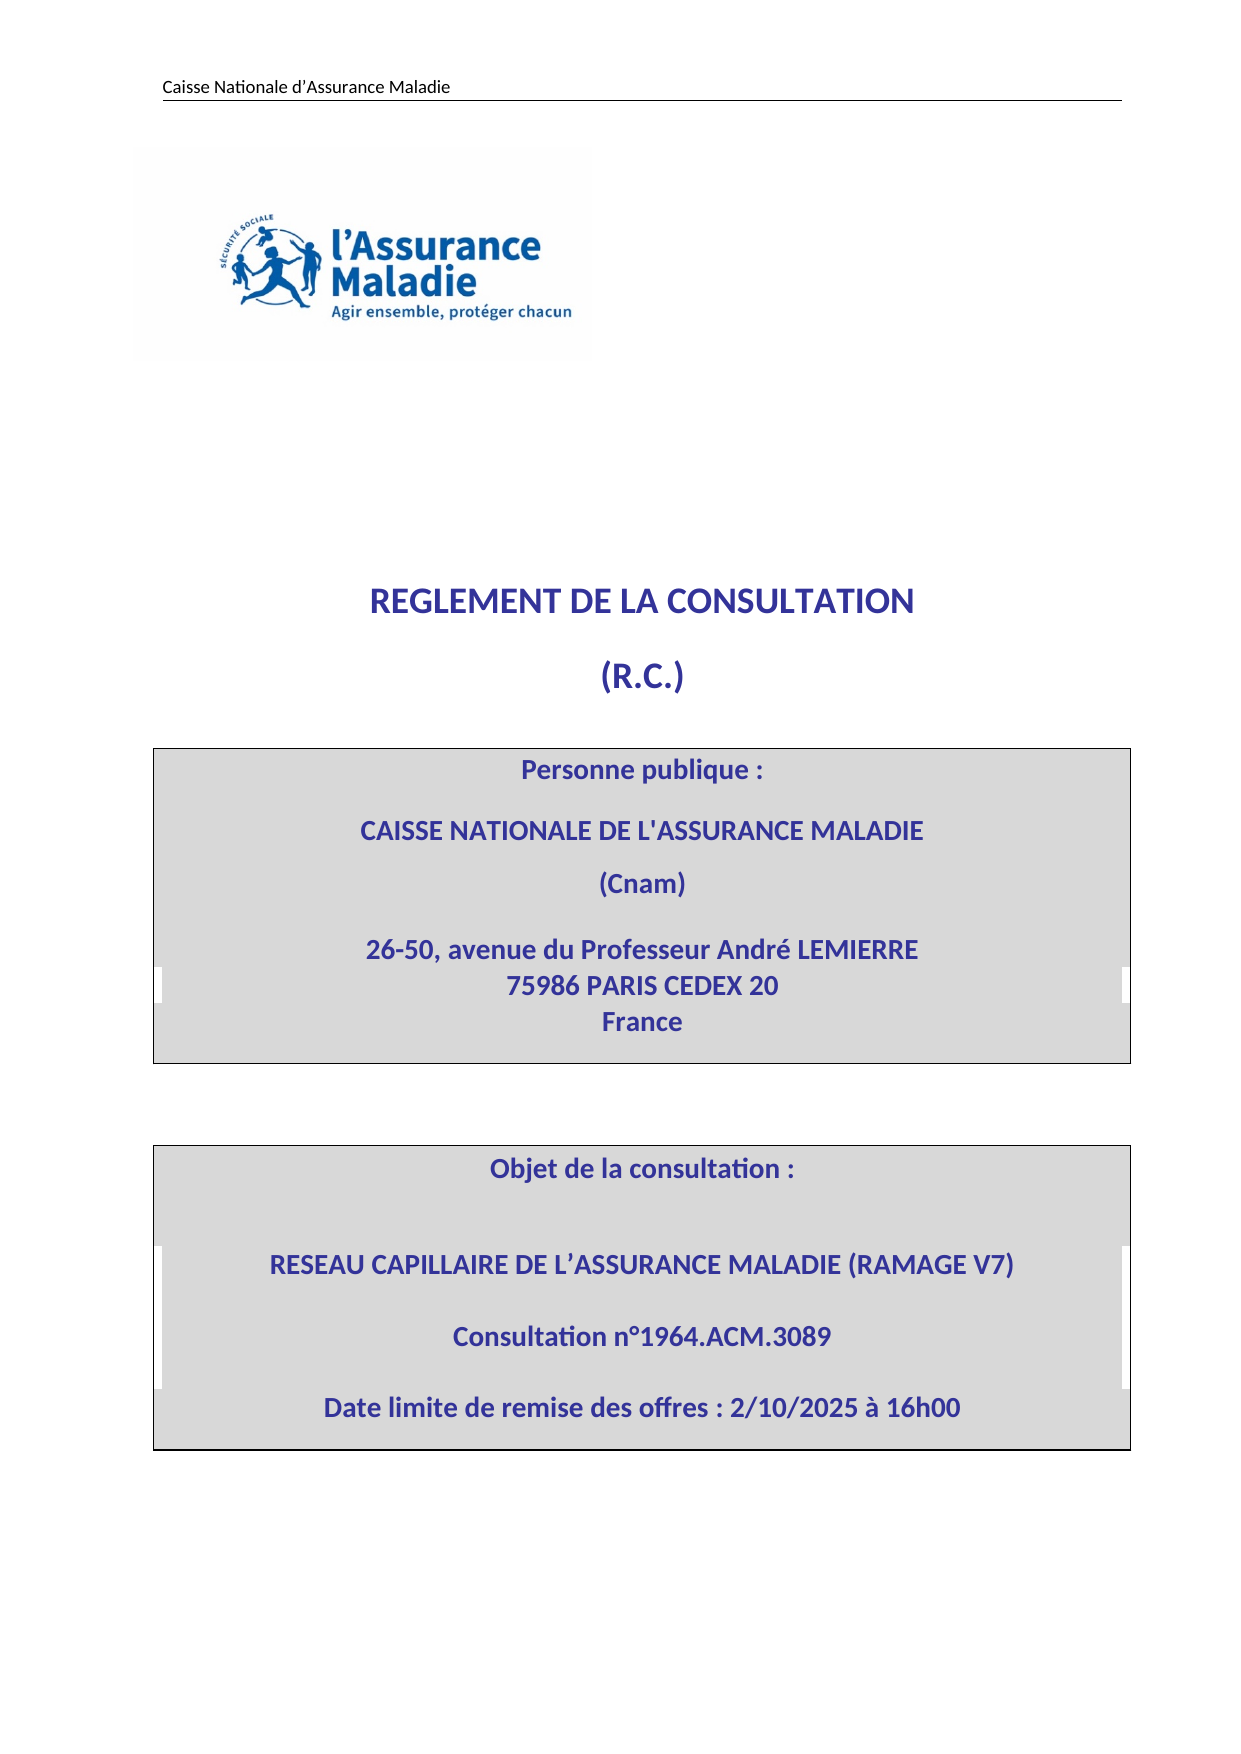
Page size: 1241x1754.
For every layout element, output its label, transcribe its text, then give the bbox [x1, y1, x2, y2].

text Consultation n°1964.ACM.3089 [162, 1318, 1122, 1353]
text RESEAU CAPILLAIRE DE L’ASSURANCE MALADIE (RAMAGE V7) [162, 1246, 1122, 1282]
text CAISSE NATIONALE DE L'ASSURANCE MALADIE [154, 809, 1130, 848]
text (Cnam) [154, 862, 1130, 901]
text Personne publique : [154, 749, 1130, 787]
text Date limite de remise des offres : 2/10/2025 à 16h00 [154, 1384, 1130, 1449]
text 75986 PARIS CEDEX 20 [162, 967, 1122, 999]
picture [132, 147, 593, 361]
text 26-50, avenue du Professeur André LEMIERRE [154, 928, 1130, 967]
text (R.C.) [162, 652, 1122, 698]
text France [154, 999, 1130, 1063]
text Objet de la consultation : [154, 1146, 1130, 1186]
text REGLEMENT DE LA CONSULTATION [162, 577, 1122, 623]
